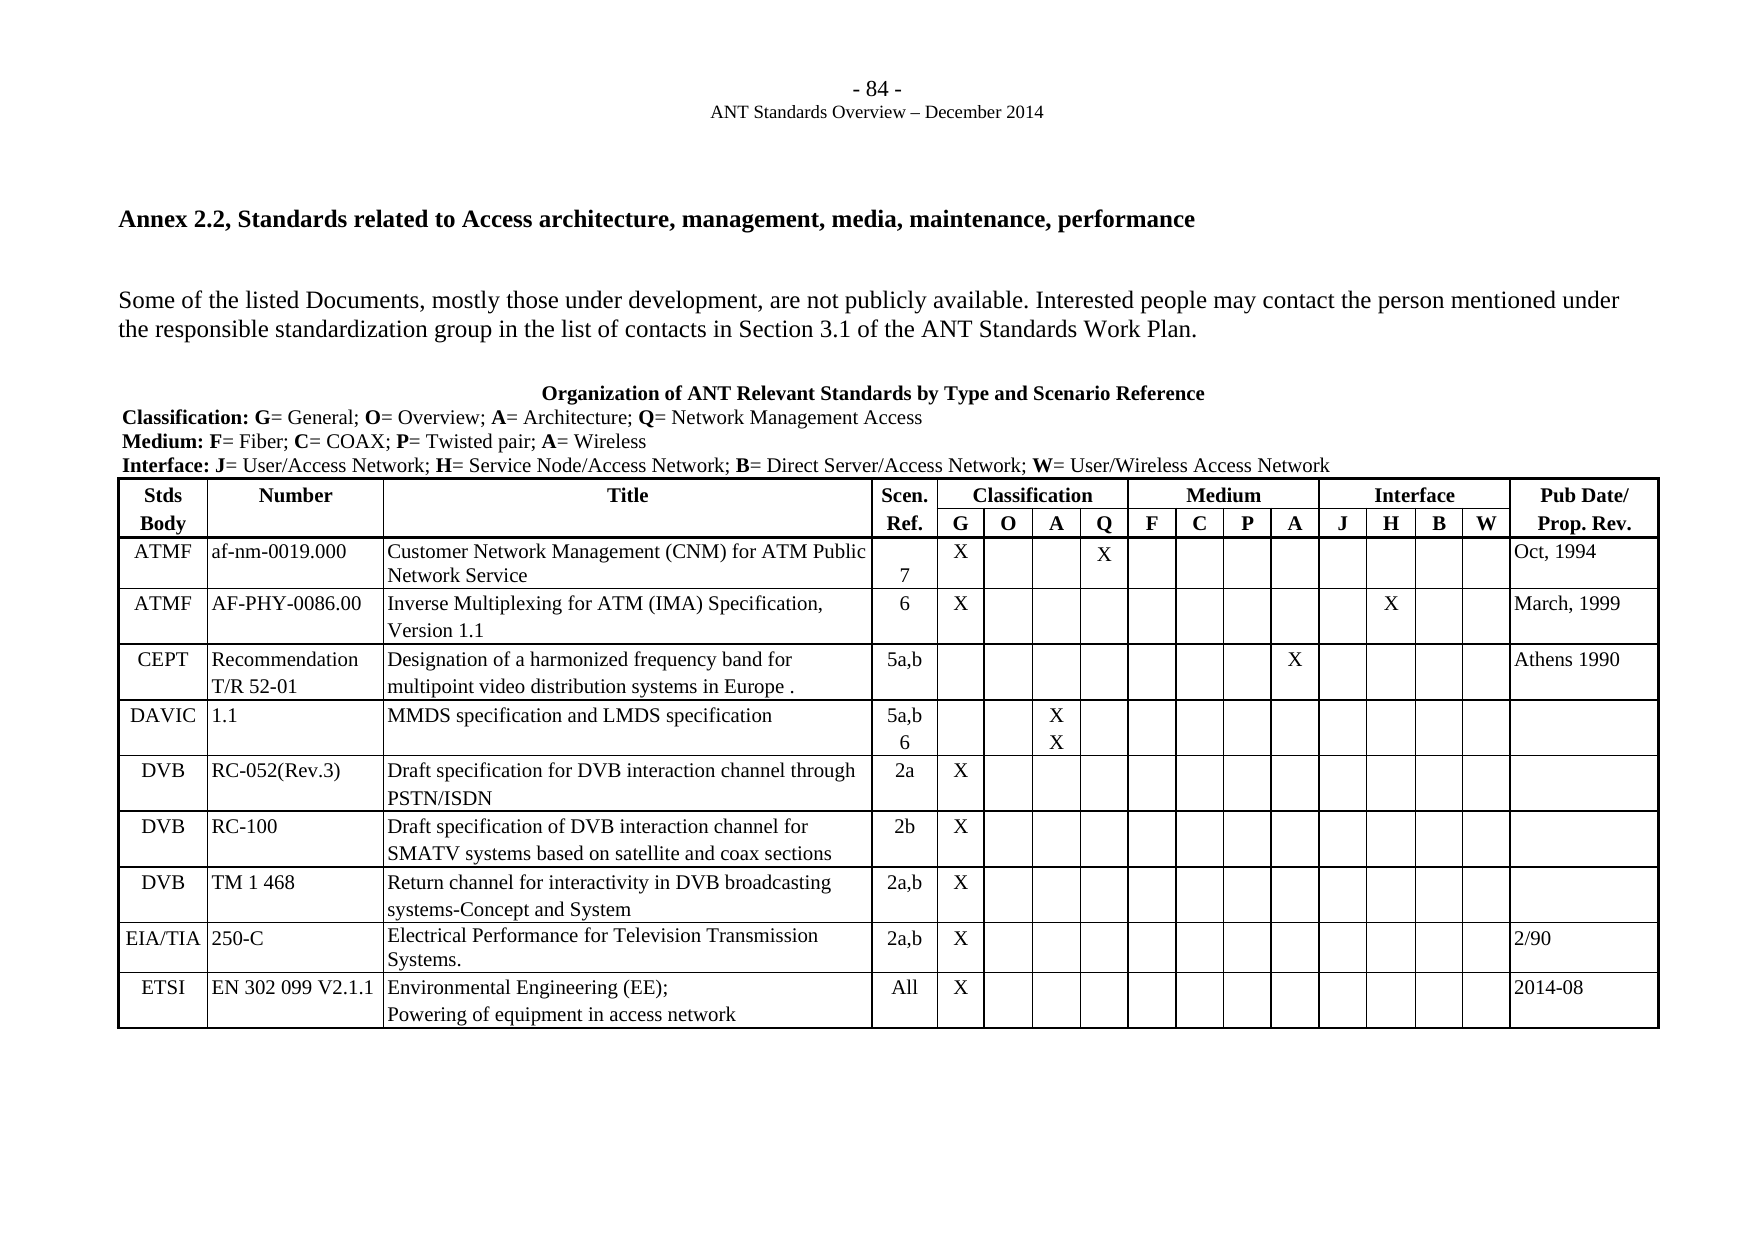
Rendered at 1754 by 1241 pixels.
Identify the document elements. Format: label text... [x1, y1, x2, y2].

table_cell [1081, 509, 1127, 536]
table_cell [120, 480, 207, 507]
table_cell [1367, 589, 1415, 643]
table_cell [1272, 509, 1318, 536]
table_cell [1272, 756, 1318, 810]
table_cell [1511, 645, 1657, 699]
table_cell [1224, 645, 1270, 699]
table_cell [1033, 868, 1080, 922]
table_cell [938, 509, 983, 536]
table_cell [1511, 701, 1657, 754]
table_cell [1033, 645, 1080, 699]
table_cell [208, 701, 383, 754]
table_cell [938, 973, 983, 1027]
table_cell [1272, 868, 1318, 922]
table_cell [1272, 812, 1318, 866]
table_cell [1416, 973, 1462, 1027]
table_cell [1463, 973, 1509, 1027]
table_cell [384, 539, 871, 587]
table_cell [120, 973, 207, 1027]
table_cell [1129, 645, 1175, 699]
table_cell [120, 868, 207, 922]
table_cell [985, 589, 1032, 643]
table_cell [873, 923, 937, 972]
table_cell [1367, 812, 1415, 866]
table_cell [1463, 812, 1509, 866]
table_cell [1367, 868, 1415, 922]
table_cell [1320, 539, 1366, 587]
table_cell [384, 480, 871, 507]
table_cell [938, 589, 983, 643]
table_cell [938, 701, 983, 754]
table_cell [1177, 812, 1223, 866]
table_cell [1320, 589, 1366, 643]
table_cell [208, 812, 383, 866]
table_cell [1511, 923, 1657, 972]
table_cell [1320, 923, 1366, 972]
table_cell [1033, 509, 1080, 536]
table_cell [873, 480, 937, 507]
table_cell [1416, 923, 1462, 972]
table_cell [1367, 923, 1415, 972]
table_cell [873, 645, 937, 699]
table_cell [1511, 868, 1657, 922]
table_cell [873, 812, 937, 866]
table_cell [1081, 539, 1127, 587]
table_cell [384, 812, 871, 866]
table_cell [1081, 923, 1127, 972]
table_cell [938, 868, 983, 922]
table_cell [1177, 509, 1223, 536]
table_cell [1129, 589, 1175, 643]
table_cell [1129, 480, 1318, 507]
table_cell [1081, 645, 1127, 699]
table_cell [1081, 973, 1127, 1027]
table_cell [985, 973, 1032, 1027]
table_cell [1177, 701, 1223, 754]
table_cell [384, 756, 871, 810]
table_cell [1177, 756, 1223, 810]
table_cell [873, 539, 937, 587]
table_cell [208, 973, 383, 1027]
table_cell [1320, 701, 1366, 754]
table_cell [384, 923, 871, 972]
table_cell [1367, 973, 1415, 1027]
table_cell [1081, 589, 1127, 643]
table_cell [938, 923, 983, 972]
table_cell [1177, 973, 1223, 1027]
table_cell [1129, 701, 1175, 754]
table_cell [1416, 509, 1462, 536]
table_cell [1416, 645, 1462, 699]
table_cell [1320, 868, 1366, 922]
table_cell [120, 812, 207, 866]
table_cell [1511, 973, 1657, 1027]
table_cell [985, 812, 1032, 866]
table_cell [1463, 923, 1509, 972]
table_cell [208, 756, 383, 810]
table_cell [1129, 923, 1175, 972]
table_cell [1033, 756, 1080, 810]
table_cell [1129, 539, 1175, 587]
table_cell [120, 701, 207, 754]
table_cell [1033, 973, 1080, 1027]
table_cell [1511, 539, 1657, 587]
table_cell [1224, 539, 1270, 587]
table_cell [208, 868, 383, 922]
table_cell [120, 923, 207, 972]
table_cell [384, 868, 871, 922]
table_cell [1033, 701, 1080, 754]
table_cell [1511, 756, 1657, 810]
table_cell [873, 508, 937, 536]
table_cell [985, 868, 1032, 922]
subtitle Annex 2.2, Standards related to Access architecture, management, media, maintenance, performance [118, 204, 1636, 233]
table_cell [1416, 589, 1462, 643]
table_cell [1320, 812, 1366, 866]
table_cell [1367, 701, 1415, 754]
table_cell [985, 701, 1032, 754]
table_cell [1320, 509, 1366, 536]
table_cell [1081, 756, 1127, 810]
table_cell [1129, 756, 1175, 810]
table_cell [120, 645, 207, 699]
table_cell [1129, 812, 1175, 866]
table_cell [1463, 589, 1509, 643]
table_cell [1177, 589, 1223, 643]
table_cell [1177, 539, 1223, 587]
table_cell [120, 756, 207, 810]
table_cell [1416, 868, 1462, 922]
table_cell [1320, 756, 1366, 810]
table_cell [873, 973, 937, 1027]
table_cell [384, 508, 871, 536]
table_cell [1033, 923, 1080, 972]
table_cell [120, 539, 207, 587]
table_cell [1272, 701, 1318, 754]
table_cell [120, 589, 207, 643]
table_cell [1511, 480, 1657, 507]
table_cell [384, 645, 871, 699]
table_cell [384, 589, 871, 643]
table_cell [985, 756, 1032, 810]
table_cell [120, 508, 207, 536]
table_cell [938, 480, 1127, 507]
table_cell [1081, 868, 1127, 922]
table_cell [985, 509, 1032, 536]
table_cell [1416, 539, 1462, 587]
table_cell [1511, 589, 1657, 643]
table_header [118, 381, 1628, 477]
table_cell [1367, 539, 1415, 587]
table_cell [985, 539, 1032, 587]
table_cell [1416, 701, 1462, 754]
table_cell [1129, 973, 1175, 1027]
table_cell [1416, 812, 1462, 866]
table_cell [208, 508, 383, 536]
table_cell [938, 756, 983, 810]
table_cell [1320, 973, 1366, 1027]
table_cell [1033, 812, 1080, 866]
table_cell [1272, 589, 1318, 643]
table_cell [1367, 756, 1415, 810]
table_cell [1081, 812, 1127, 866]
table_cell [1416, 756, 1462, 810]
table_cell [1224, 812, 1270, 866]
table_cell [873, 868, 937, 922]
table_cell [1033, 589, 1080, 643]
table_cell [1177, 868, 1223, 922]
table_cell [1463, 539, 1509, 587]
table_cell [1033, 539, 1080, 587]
text Some of the listed Documents, mostly those under development, are not publicly available. Interested people may contact the person mentioned under the responsible standardization group in the list of contacts in Section 3.1 of the ANT Standards Work Plan. [118, 285, 1636, 343]
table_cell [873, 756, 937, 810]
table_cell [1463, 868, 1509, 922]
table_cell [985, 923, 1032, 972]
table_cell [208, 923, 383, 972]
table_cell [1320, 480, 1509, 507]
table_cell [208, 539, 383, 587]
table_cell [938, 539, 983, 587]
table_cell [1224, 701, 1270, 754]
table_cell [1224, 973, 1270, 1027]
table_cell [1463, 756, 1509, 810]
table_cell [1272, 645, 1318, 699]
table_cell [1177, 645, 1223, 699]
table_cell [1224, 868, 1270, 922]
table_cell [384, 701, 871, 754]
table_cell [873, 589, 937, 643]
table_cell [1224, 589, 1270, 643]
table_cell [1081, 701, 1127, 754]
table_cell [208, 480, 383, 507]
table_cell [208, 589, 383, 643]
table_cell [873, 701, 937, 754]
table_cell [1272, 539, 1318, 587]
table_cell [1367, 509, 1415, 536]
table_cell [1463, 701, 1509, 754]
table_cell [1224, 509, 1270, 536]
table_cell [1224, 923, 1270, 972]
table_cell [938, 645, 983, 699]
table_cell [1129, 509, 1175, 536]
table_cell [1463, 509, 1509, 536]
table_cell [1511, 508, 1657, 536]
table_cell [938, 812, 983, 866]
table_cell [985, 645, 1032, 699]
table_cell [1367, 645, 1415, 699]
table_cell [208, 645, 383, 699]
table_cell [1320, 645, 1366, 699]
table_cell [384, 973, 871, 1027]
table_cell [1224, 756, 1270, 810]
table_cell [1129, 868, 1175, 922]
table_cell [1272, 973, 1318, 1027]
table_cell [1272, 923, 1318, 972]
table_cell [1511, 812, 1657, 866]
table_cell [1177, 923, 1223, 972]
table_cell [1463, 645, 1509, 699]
